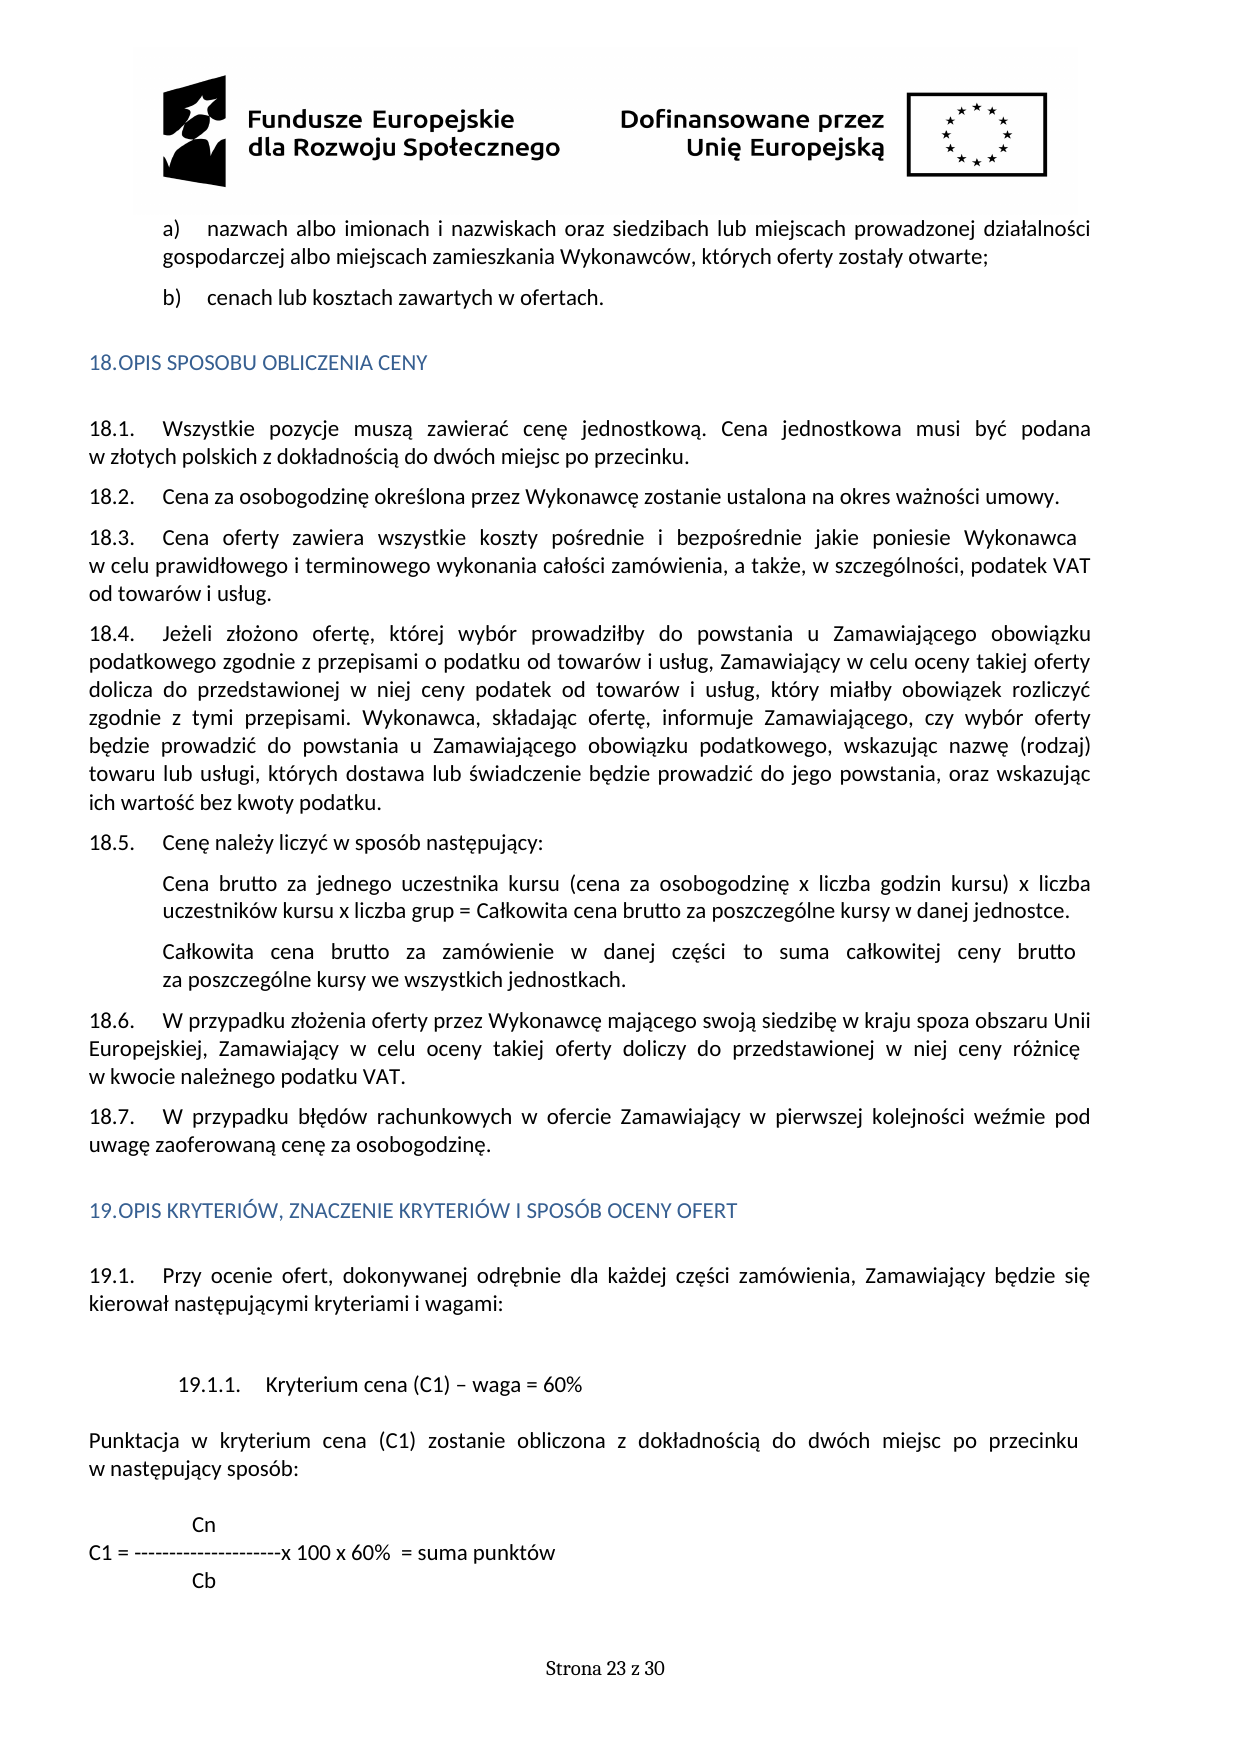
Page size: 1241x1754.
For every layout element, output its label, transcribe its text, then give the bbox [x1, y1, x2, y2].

list Wszystkie pozycje muszą zawierać cenę jednostkową. Cena jednostkowa musi być podana w złotych polskich z dokładnością do dwóch miejsc po przecinku. [88, 414, 1093, 470]
list Cn [88, 1511, 1093, 1538]
subtitle OPIS KRYTERIÓW, ZNACZENIE KRYTERIÓW I SPOSÓB OCENY OFERT [88, 1196, 1093, 1224]
list Całkowita cena brutto za zamówienie w danej części to suma całkowitej ceny brutto za poszczególne kursy we wszystkich jednostkach. [162, 937, 1093, 993]
list Cena za osobogodzinę określona przez Wykonawcę zostanie ustalona na okres ważności umowy. [88, 482, 1093, 510]
list Cena oferty zawiera wszystkie koszty pośrednie i bezpośrednie jakie poniesie Wykonawca w celu prawidłowego i terminowego wykonania całości zamówienia, a także, w szczególności, podatek VAT od towarów i usług. [88, 523, 1093, 607]
list nazwach albo imionach i nazwiskach oraz siedzibach lub miejscach prowadzonej działalności gospodarczej albo miejscach zamieszkania Wykonawców, których oferty zostały otwarte; [162, 214, 1093, 270]
list Cb [88, 1567, 1093, 1594]
list W przypadku złożenia oferty przez Wykonawcę mającego swoją siedzibę w kraju spoza obszaru Unii Europejskiej, Zamawiający w celu oceny takiej oferty doliczy do przedstawionej w niej ceny różnicę w kwocie należnego podatku VAT. [88, 1006, 1093, 1090]
list C1 = ---------------------x 100 x 60% = suma punktów [88, 1538, 1093, 1567]
list W przypadku błędów rachunkowych w ofercie Zamawiający w pierwszej kolejności weźmie pod uwagę zaoferowaną cenę za osobogodzinę. [88, 1102, 1093, 1158]
list Jeżeli złożono ofertę, której wybór prowadziłby do powstania u Zamawiającego obowiązku podatkowego zgodnie z przepisami o podatku od towarów i usług, Zamawiający w celu oceny takiej oferty dolicza do przedstawionej w niej ceny podatek od towarów i usług, który miałby obowiązek rozliczyć zgodnie z tymi przepisami. Wykonawca, składając ofertę, informuje Zamawiającego, czy wybór oferty będzie prowadzić do powstania u Zamawiającego obowiązku podatkowego, wskazując nazwę (rodzaj) towaru lub usługi, których dostawa lub świadczenie będzie prowadzić do jego powstania, oraz wskazując ich wartość bez kwoty podatku. [88, 619, 1093, 816]
list Cenę należy liczyć w sposób następujący: [88, 828, 1093, 856]
list Przy ocenie ofert, dokonywanej odrębnie dla każdej części zamówienia, Zamawiający będzie się kierował następującymi kryteriami i wagami: [88, 1261, 1093, 1317]
list Punktacja w kryterium cena (C1) zostanie obliczona z dokładnością do dwóch miejsc po przecinku w następujący sposób: [88, 1426, 1093, 1482]
picture [132, 47, 1078, 215]
list Cena brutto za jednego uczestnika kursu (cena za osobogodzinę x liczba godzin kursu) x liczba uczestników kursu x liczba grup = Całkowita cena brutto za poszczególne kursy w danej jednostce. [162, 869, 1093, 925]
list cenach lub kosztach zawartych w ofertach. [162, 283, 1093, 311]
list Kryterium cena (C1) – waga = 60% [177, 1370, 1093, 1398]
subtitle OPIS SPOSOBU OBLICZENIA CENY [88, 348, 1093, 376]
